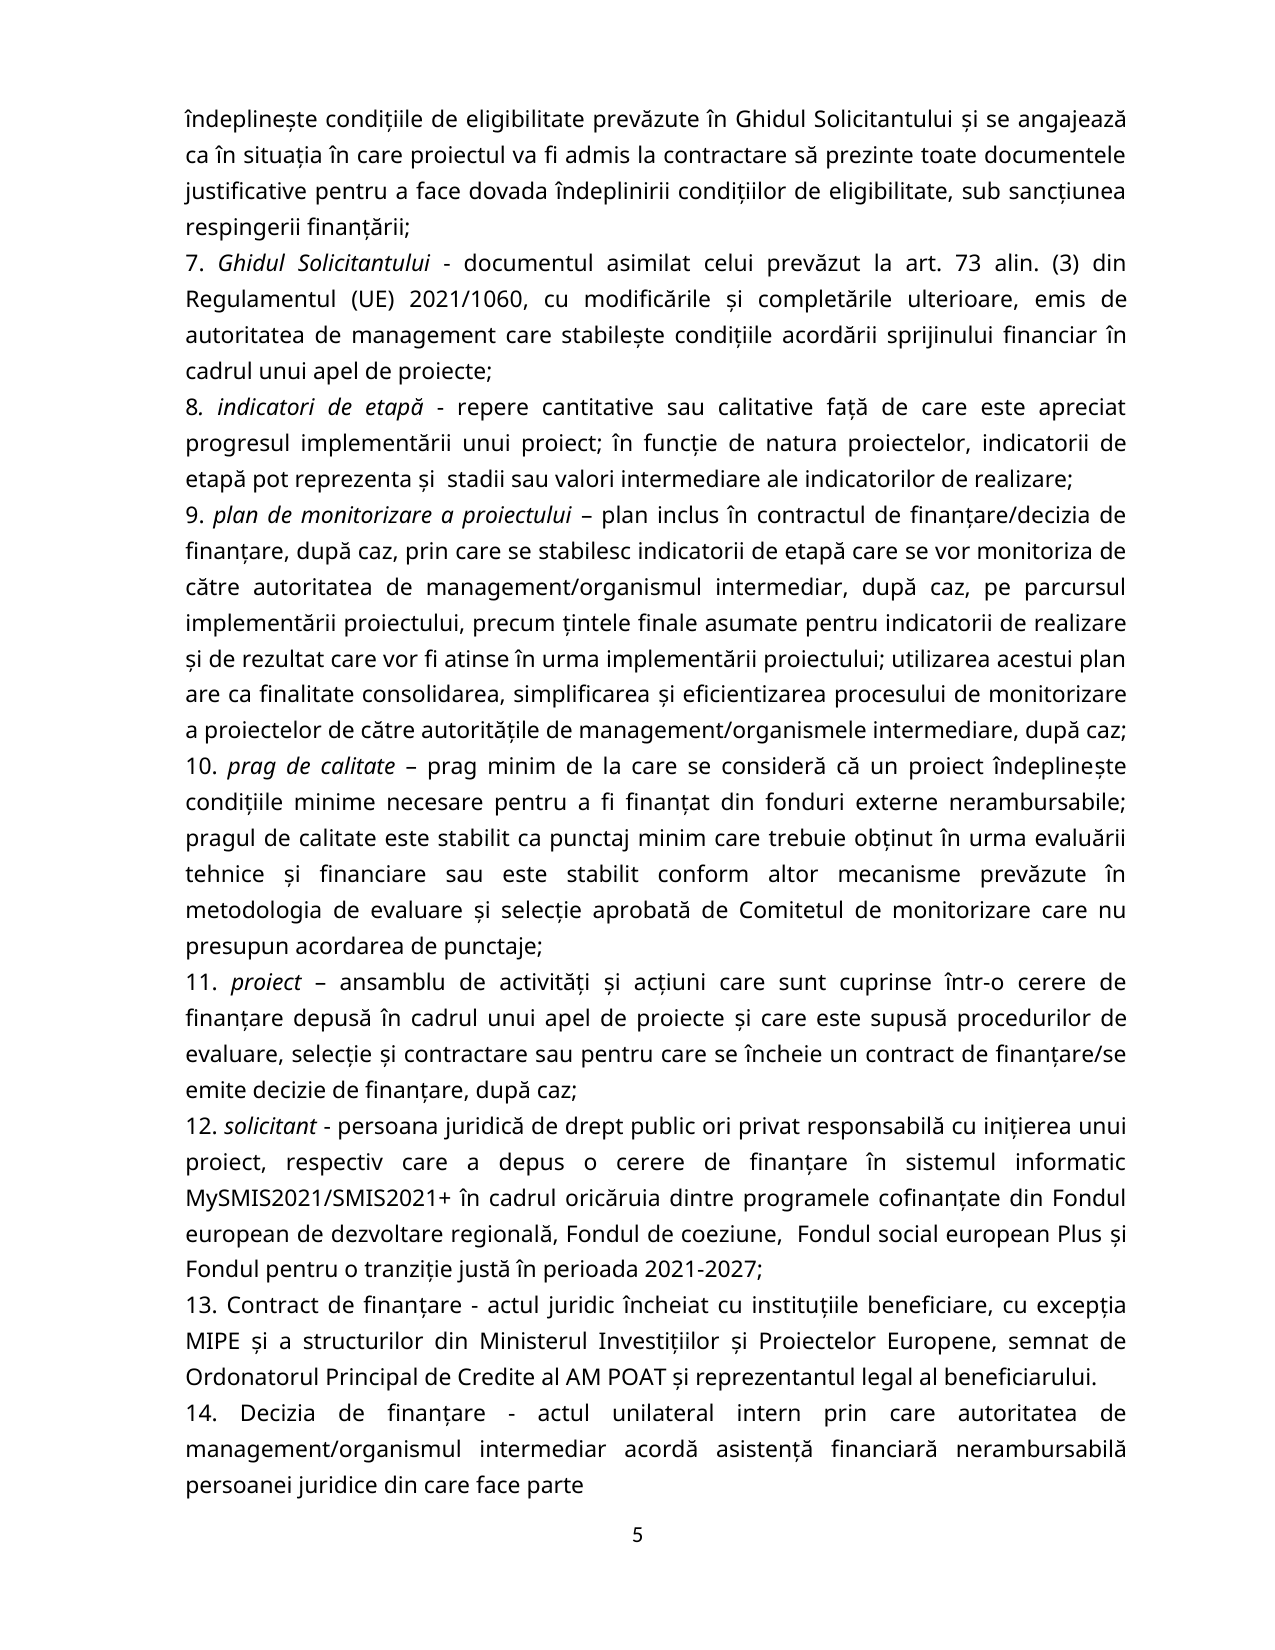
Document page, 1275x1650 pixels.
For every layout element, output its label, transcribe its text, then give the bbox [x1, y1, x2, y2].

text 8. indicatori de etapă - repere cantitative sau calitative față de care este apreciat progresul implementării unui proiect; în funcție de natura proiectelor, indicatorii de etapă pot reprezenta și stadii sau valori intermediare ale indicatorilor de realizare; [185, 391, 1127, 494]
text 10. prag de calitate – prag minim de la care se consideră că un proiect îndeplinește condițiile minime necesare pentru a fi finanțat din fonduri externe nerambursabile; pragul de calitate este stabilit ca punctaj minim care trebuie obținut în urma evaluării tehnice și financiare sau este stabilit conform altor mecanisme prevăzute în metodologia de evaluare și selecție aprobată de Comitetul de monitorizare care nu presupun acordarea de punctaje; [185, 750, 1127, 961]
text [185, 103, 1127, 242]
text 9. plan de monitorizare a proiectului – plan inclus în contractul de finanțare/decizia de finanțare, după caz, prin care se stabilesc indicatorii de etapă care se vor monitoriza de către autoritatea de management/organismul intermediar, după caz, pe parcursul implementării proiectului, precum țintele finale asumate pentru indicatorii de realizare și de rezultat care vor fi atinse în urma implementării proiectului; utilizarea acestui plan are ca finalitate consolidarea, simplificarea și eficientizarea procesului de monitorizare a proiectelor de către autoritățile de management/organismele intermediare, după caz; [185, 499, 1127, 746]
text 14. Decizia de finanţare - actul unilateral intern prin care autoritatea de management/organismul intermediar acordă asistență financiară nerambursabilă persoanei juridice din care face parte [185, 1397, 1127, 1500]
text 7. Ghidul Solicitantului - documentul asimilat celui prevăzut la art. 73 alin. (3) din Regulamentul (UE) 2021/1060, cu modificările și completările ulterioare, emis de autoritatea de management care stabilește condițiile acordării sprijinului financiar în cadrul unui apel de proiecte; [185, 247, 1127, 386]
text 12. solicitant - persoana juridică de drept public ori privat responsabilă cu inițierea unui proiect, respectiv care a depus o cerere de finanțare în sistemul informatic MySMIS2021/SMIS2021+ în cadrul oricăruia dintre programele cofinanțate din Fondul european de dezvoltare regională, Fondul de coeziune, Fondul social european Plus și Fondul pentru o tranziție justă în perioada 2021-2027; [185, 1110, 1127, 1285]
text 13. Contract de finanţare - actul juridic încheiat cu instituţiile beneficiare, cu excepţia MIPE şi a structurilor din Ministerul Investițiilor și Proiectelor Europene, semnat de Ordonatorul Principal de Credite al AM POAT şi reprezentantul legal al beneficiarului. [185, 1289, 1127, 1392]
text 11. proiect – ansamblu de activități și acțiuni care sunt cuprinse într-o cerere de finanțare depusă în cadrul unui apel de proiecte și care este supusă procedurilor de evaluare, selecție și contractare sau pentru care se încheie un contract de finanțare/se emite decizie de finanțare, după caz; [185, 966, 1127, 1105]
